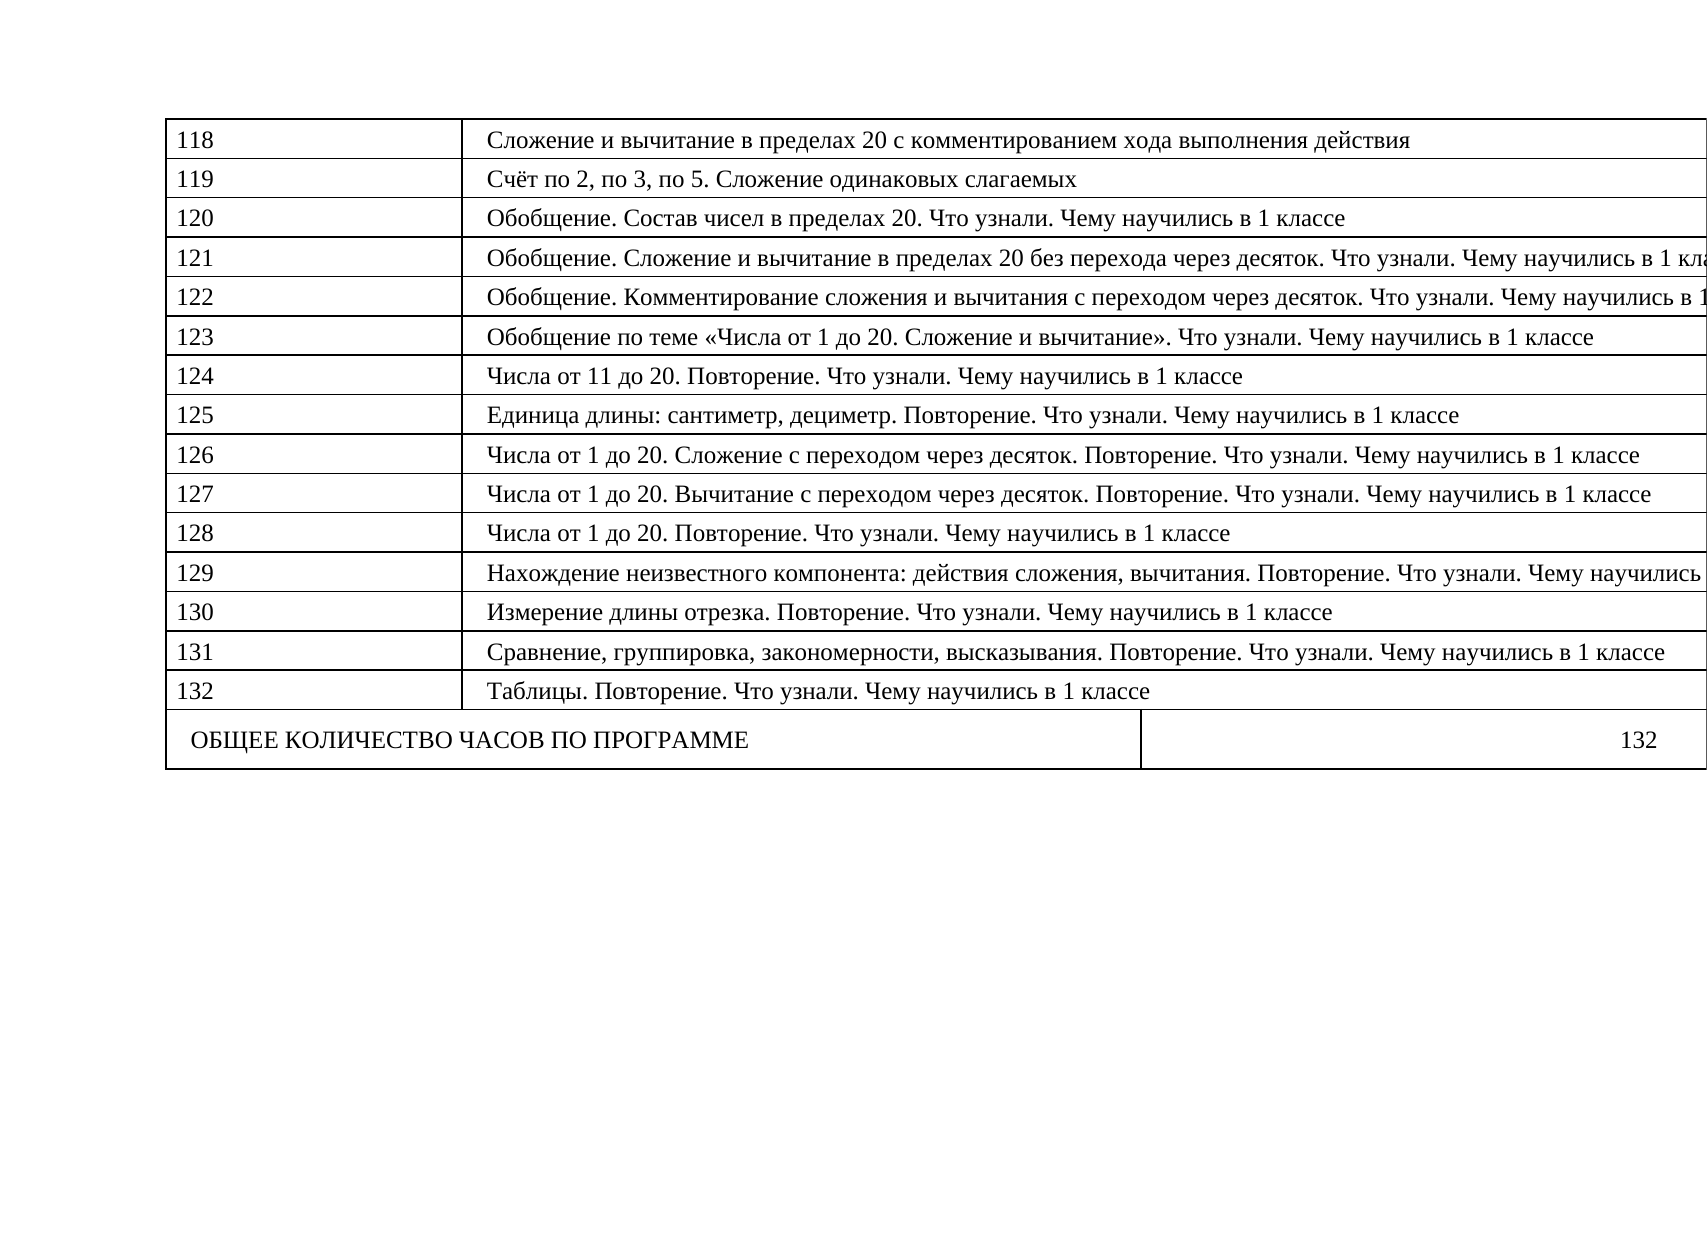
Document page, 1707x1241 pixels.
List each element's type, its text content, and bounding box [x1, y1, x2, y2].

table_cell Числа от 11 до 20. Повторение. Что узнали. Чему научились в 1 классе [463, 356, 1706, 394]
table_cell Числа от 1 до 20. Сложение с переходом через десяток. Повторение. Что узнали. Чему научились в 1 классе [463, 435, 1706, 472]
table_cell 132 [1142, 710, 1706, 768]
table_cell 122 [167, 277, 461, 315]
table_cell 132 [167, 671, 461, 709]
table_cell 121 [167, 238, 461, 276]
table_cell Нахождение неизвестного компонента: действия сложения, вычитания. Повторение. Что узнали. Чему научились в 1 классе [463, 553, 1706, 591]
table_cell 124 [167, 356, 461, 394]
table_cell Единица длины: сантиметр, дециметр. Повторение. Что узнали. Чему научились в 1 классе [463, 395, 1706, 433]
table_cell 129 [167, 553, 461, 591]
table_cell Счёт по 2, по 3, по 5. Сложение одинаковых слагаемых [463, 159, 1706, 197]
table_cell Измерение длины отрезка. Повторение. Что узнали. Чему научились в 1 классе [463, 592, 1706, 630]
table_cell 126 [167, 435, 461, 472]
table_cell 128 [167, 513, 461, 551]
table_cell Таблицы. Повторение. Что узнали. Чему научились в 1 классе [463, 671, 1706, 709]
table_cell Числа от 1 до 20. Вычитание с переходом через десяток. Повторение. Что узнали. Чему научились в 1 классе [463, 474, 1706, 512]
table_cell Обобщение. Сложение и вычитание в пределах 20 без перехода через десяток. Что узнали. Чему научились в 1 классе [463, 238, 1706, 276]
table_cell Сравнение, группировка, закономерности, высказывания. Повторение. Что узнали. Чему научились в 1 классе [463, 632, 1706, 669]
table_cell 125 [167, 395, 461, 433]
table_cell 119 [167, 159, 461, 197]
table_cell 131 [167, 632, 461, 669]
table_cell Обобщение. Состав чисел в пределах 20. Что узнали. Чему научились в 1 классе [463, 198, 1706, 236]
table_cell Обобщение по теме «Числа от 1 до 20. Сложение и вычитание». Что узнали. Чему научились в 1 классе [463, 317, 1706, 354]
table_cell Сложение и вычитание в пределах 20 с комментированием хода выполнения действия [463, 120, 1706, 157]
table_cell Числа от 1 до 20. Повторение. Что узнали. Чему научились в 1 классе [463, 513, 1706, 551]
table_cell 123 [167, 317, 461, 354]
table_cell ОБЩЕЕ КОЛИЧЕСТВО ЧАСОВ ПО ПРОГРАММЕ [167, 710, 1140, 768]
table_cell 120 [167, 198, 461, 236]
table_cell 130 [167, 592, 461, 630]
table_cell 127 [167, 474, 461, 512]
table_cell 118 [167, 120, 461, 157]
table_cell Обобщение. Комментирование сложения и вычитания с переходом через десяток. Что узнали. Чему научились в 1 классе [463, 277, 1706, 315]
